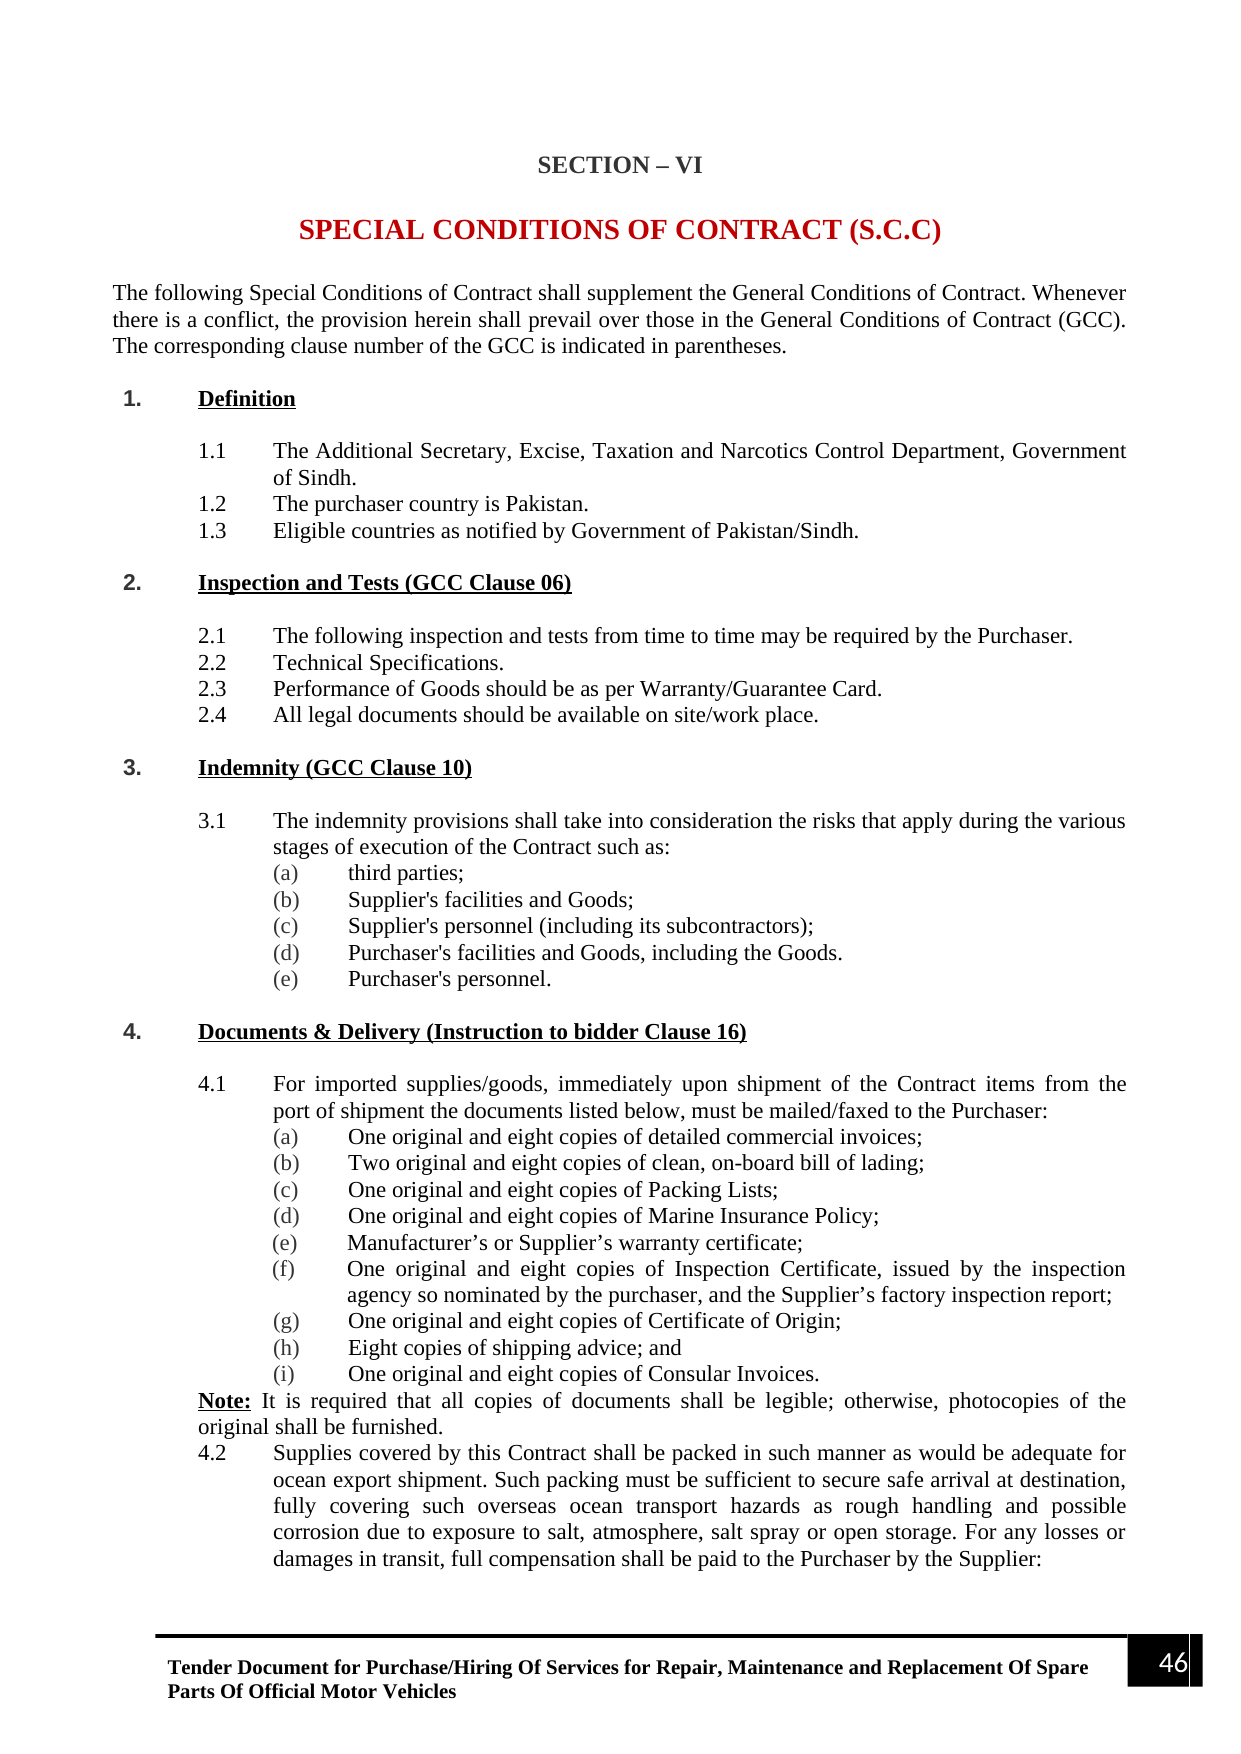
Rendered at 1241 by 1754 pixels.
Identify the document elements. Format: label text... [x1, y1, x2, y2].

text SECTION – VI [112, 150, 1128, 179]
list The following inspection and tests from time to time may be required by the Purchaser. [198, 622, 1128, 648]
list One original and eight copies of Certificate of Origin; [273, 1308, 1128, 1334]
list Two original and eight copies of clean, on-board bill of lading; [273, 1149, 1128, 1176]
list One original and eight copies of detailed commercial invoices; [273, 1123, 1128, 1149]
list Eight copies of shipping advice; and [273, 1334, 1128, 1360]
list Purchaser's personnel. [273, 965, 1128, 991]
list Indemnity (GCC Clause 10) [123, 754, 1128, 780]
list The purchaser country is Pakistan. [198, 490, 1128, 517]
list Supplier's facilities and Goods; [273, 886, 1128, 912]
list Inspection and Tests (GCC Clause 06) [123, 569, 1128, 596]
list Eligible countries as notified by Government of Pakistan/Sindh. [198, 517, 1128, 543]
list Documents & Delivery (Instruction to bidder Clause 16) [123, 1018, 1128, 1044]
list third parties; [273, 859, 1128, 886]
list The Additional Secretary, Excise, Taxation and Narcotics Control Department, Government of Sindh. [198, 438, 1128, 490]
list Note: It is required that all copies of documents shall be legible; otherwise, photocopies of the original shall be furnished. [198, 1387, 1128, 1439]
list All legal documents should be available on site/work place. [198, 701, 1128, 728]
list Definition [123, 385, 1128, 411]
list Manufacturer’s or Supplier’s warranty certificate; [272, 1228, 1128, 1255]
list The indemnity provisions shall take into consideration the risks that apply during the various stages of execution of the Contract such as: [198, 807, 1128, 859]
list For imported supplies/goods, immediately upon shipment of the Contract items from the port of shipment the documents listed below, must be mailed/faxed to the Purchaser: [198, 1070, 1128, 1123]
list One original and eight copies of Packing Lists; [273, 1176, 1128, 1202]
list Purchaser's facilities and Goods, including the Goods. [273, 938, 1128, 965]
text SPECIAL CONDITIONS OF CONTRACT (S.C.C) [112, 212, 1128, 246]
text The following Special Conditions of Contract shall supplement the General Conditions of Contract. Whenever there is a conflict, the provision herein shall prevail over those in the General Conditions of Contract (GCC). The corresponding clause number of the GCC is indicated in parentheses. [112, 279, 1128, 358]
list Supplies covered by this Contract shall be packed in such manner as would be adequate for ocean export shipment. Such packing must be sufficient to secure safe arrival at destination, fully covering such overseas ocean transport hazards as rough handling and possible corrosion due to exposure to salt, atmosphere, salt spray or open storage. For any losses or damages in transit, full compensation shall be paid to the Purchaser by the Supplier: [198, 1439, 1128, 1571]
list One original and eight copies of Inspection Certificate, issued by the inspection agency so nominated by the purchaser, and the Supplier’s factory inspection report; [272, 1255, 1128, 1308]
list Performance of Goods should be as per Warranty/Guarantee Card. [198, 675, 1128, 701]
list One original and eight copies of Consular Invoices. [273, 1360, 1128, 1387]
list Technical Specifications. [198, 648, 1128, 675]
list One original and eight copies of Marine Insurance Policy; [273, 1202, 1128, 1228]
list Supplier's personnel (including its subcontractors); [273, 912, 1128, 938]
